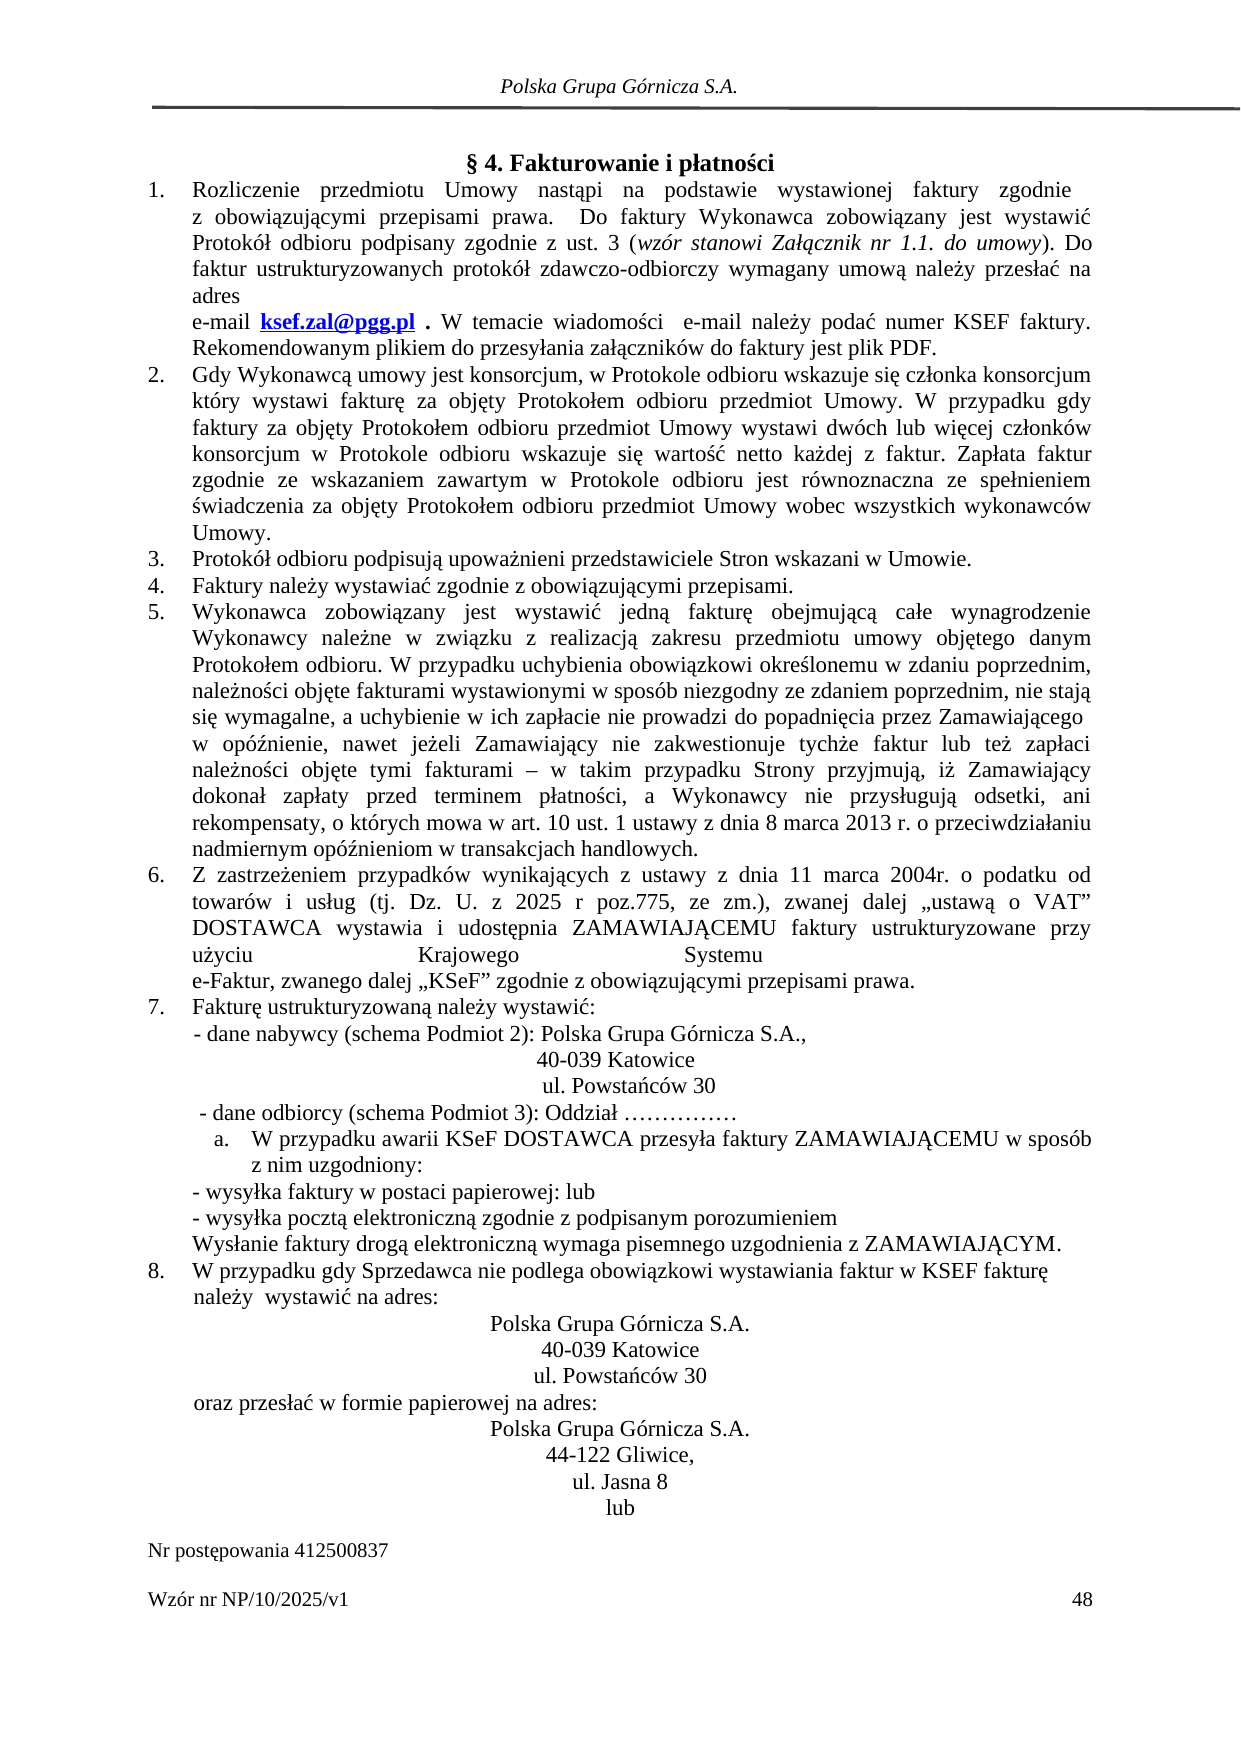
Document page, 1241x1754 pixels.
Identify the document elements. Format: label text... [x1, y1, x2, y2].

text oraz przesłać w formie papierowej na adres: [148, 1389, 1093, 1415]
list Gdy Wykonawcą umowy jest konsorcjum, w Protokole odbioru wskazuje się członka konsorcjum który wystawi fakturę za objęty Protokołem odbioru przedmiot Umowy. W przypadku gdy faktury za objęty Protokołem odbioru przedmiot Umowy wystawi dwóch lub więcej członków konsorcjum w Protokole odbioru wskazuje się wartość netto każdej z faktur. Zapłata faktur zgodnie ze wskazaniem zawartym w Protokole odbioru jest równoznaczna ze spełnieniem świadczenia za objęty Protokołem odbioru przedmiot Umowy wobec wszystkich wykonawców Umowy. [148, 361, 1093, 545]
text Polska Grupa Górnicza S.A. [148, 1309, 1093, 1336]
text lub [148, 1494, 1093, 1520]
list Faktury należy wystawiać zgodnie z obowiązującymi przepisami. [148, 572, 1093, 598]
list Z zastrzeżeniem przypadków wynikających z ustawy z dnia 11 marca 2004r. o podatku od towarów i usług (tj. Dz. U. z 2025 r poz.775, ze zm.), zwanej dalej „ustawą o VAT” DOSTAWCA wystawia i udostępnia ZAMAWIAJĄCEMU faktury ustrukturyzowane przy użyciu Krajowego Systemu e-Faktur, zwanego dalej „KSeF” zgodnie z obowiązującymi przepisami prawa. [148, 862, 1093, 993]
text - wysyłka pocztą elektroniczną zgodnie z podpisanym porozumieniem [192, 1204, 1093, 1231]
text ul. Jasna 8 [148, 1468, 1093, 1494]
text - wysyłka faktury w postaci papierowej: lub [192, 1178, 1093, 1204]
list W przypadku gdy Sprzedawca nie podlega obowiązkowi wystawiania faktur w KSEF fakturę [148, 1257, 1093, 1283]
text ul. Powstańców 30 [148, 1072, 1093, 1099]
list Protokół odbioru podpisują upoważnieni przedstawiciele Stron wskazani w Umowie. [148, 545, 1093, 572]
text ul. Powstańców 30 [148, 1362, 1093, 1389]
subtitle § 4. Fakturowanie i płatności [148, 148, 1093, 176]
text Wysłanie faktury drogą elektroniczną wymaga pisemnego uzgodnienia z ZAMAWIAJĄCYM. [148, 1231, 1093, 1257]
list Wykonawca zobowiązany jest wystawić jedną fakturę obejmującą całe wynagrodzenie Wykonawcy należne w związku z realizacją zakresu przedmiotu umowy objętego danym Protokołem odbioru. W przypadku uchybienia obowiązkowi określonemu w zdaniu poprzednim, należności objęte fakturami wystawionymi w sposób niezgodny ze zdaniem poprzednim, nie stają się wymagalne, a uchybienie w ich zapłacie nie prowadzi do popadnięcia przez Zamawiającego w opóźnienie, nawet jeżeli Zamawiający nie zakwestionuje tychże faktur lub też zapłaci należności objęte tymi fakturami – w takim przypadku Strony przyjmują, iż Zamawiający dokonał zapłaty przed terminem płatności, a Wykonawcy nie przysługują odsetki, ani rekompensaty, o których mowa w art. 10 ust. 1 ustawy z dnia 8 marca 2013 r. o przeciwdziałaniu nadmiernym opóźnieniom w transakcjach handlowych. [148, 598, 1093, 862]
text 40-039 Katowice [148, 1046, 1093, 1072]
text 40-039 Katowice [148, 1336, 1093, 1362]
text należy wystawić na adres: [148, 1283, 1093, 1309]
text Polska Grupa Górnicza S.A. [148, 1415, 1093, 1441]
list W przypadku awarii KSeF DOSTAWCA przesyła faktury ZAMAWIAJĄCEMU w sposób z nim uzgodniony: [213, 1125, 1093, 1178]
list Rozliczenie przedmiotu Umowy nastąpi na podstawie wystawionej faktury zgodnie z obowiązującymi przepisami prawa. Do faktury Wykonawca zobowiązany jest wystawić Protokół odbioru podpisany zgodnie z ust. 3 (wzór stanowi Załącznik nr 1.1. do umowy). Do faktur ustrukturyzowanych protokół zdawczo-odbiorczy wymagany umową należy przesłać na adres e-mail ksef.zal@pgg.pl . W temacie wiadomości e-mail należy podać numer KSEF faktury. Rekomendowanym plikiem do przesyłania załączników do faktury jest plik PDF. [148, 176, 1093, 361]
text - dane nabywcy (schema Podmiot 2): Polska Grupa Górnicza S.A., [148, 1020, 1093, 1046]
text 44-122 Gliwice, [148, 1441, 1093, 1468]
text - dane odbiorcy (schema Podmiot 3): Oddział …………… [148, 1099, 1093, 1125]
list Fakturę ustrukturyzowaną należy wystawić: [148, 993, 1093, 1020]
